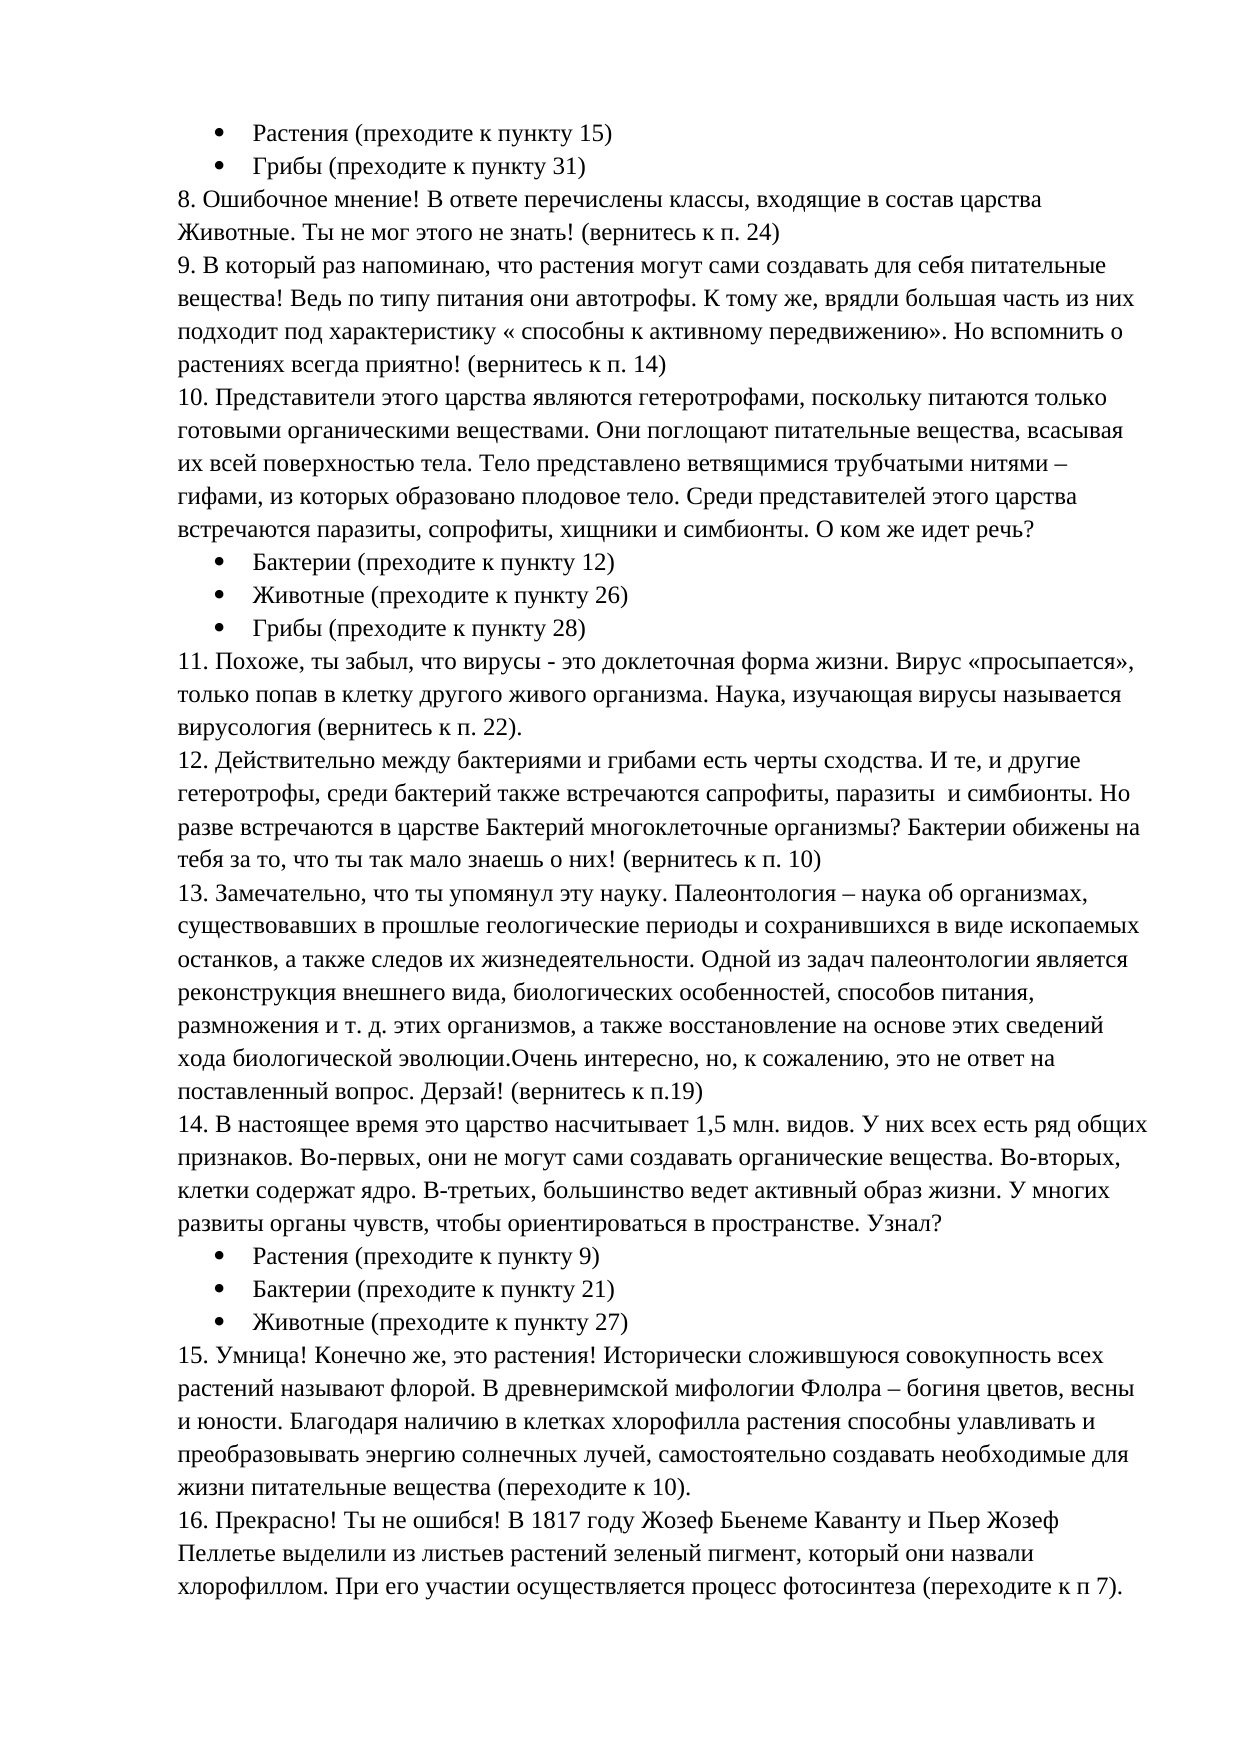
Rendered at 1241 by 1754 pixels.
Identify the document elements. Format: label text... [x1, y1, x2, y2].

list Бактерии (преходите к пункту 12) [215, 547, 1152, 576]
list 13. Замечательно, что ты упомянул эту науку. Палеонтология – наука об организмах, существовавших в прошлые геологические периоды и сохранившихся в виде ископаемых останков, а также следов их жизнедеятельности. Одной из задач палеонтологии является реконструкция внешнего вида, биологических особенностей, способов питания, размножения и т. д. этих организмов, а также восстановление на основе этих сведений хода биологической эволюции.Очень интересно, но, к сожалению, это не ответ на поставленный вопрос. Дерзай! (вернитесь к п.19) [177, 878, 1152, 1104]
list 9. В который раз напоминаю, что растения могут сами создавать для себя питательные вещества! Ведь по типу питания они автотрофы. К тому же, врядли большая часть из них подходит под характеристику « способны к активному передвижению». Но вспомнить о растениях всегда приятно! (вернитесь к п. 14) [177, 250, 1152, 378]
list 16. Прекрасно! Ты не ошибся! В 1817 году Жозеф Бьенеме Каванту и Пьер Жозеф Пеллетье выделили из листьев растений зеленый пигмент, который они назвали хлорофиллом. При его участии осуществляется процесс фотосинтеза (переходите к п 7). [177, 1505, 1152, 1600]
list 11. Похоже, ты забыл, что вирусы - это доклеточная форма жизни. Вирус «просыпается», только попав в клетку другого живого организма. Наука, изучающая вирусы называется вирусология (вернитесь к п. 22). [177, 646, 1152, 741]
list Животные (преходите к пункту 26) [215, 580, 1152, 609]
list Растения (преходите к пункту 15) [215, 118, 1152, 147]
list 8. Ошибочное мнение! В ответе перечислены классы, входящие в состав царства Животные. Ты не мог этого не знать! (вернитесь к п. 24) [177, 184, 1152, 246]
list Грибы (преходите к пункту 31) [215, 151, 1152, 180]
list Животные (преходите к пункту 27) [215, 1307, 1152, 1336]
list 14. В настоящее время это царство насчитывает 1,5 млн. видов. У них всех есть ряд общих признаков. Во-первых, они не могут сами создавать органические вещества. Во-вторых, клетки содержат ядро. В-третьих, большинство ведет активный образ жизни. У многих развиты органы чувств, чтобы ориентироваться в пространстве. Узнал? [177, 1109, 1152, 1237]
list 12. Действительно между бактериями и грибами есть черты сходства. И те, и другие гетеротрофы, среди бактерий также встречаются сапрофиты, паразиты и симбионты. Но разве встречаются в царстве Бактерий многоклеточные организмы? Бактерии обижены на тебя за то, что ты так мало знаешь о них! (вернитесь к п. 10) [177, 746, 1152, 873]
list 10. Представители этого царства являются гетеротрофами, поскольку питаются только готовыми органическими веществами. Они поглощают питательные вещества, всасывая их всей поверхностью тела. Тело представлено ветвящимися трубчатыми нитями – гифами, из которых образовано плодовое тело. Среди представителей этого царства встречаются паразиты, сопрофиты, хищники и симбионты. О ком же идет речь? [177, 382, 1152, 543]
list 15. Умница! Конечно же, это растения! Исторически сложившуюся совокупность всех растений называют флорой. В древнеримской мифологии Флолра – богиня цветов, весны и юности. Благодаря наличию в клетках хлорофилла растения способны улавливать и преобразовывать энергию солнечных лучей, самостоятельно создавать необходимые для жизни питательные вещества (переходите к 10). [177, 1340, 1152, 1501]
list Бактерии (преходите к пункту 21) [215, 1274, 1152, 1303]
list Растения (преходите к пункту 9) [215, 1241, 1152, 1269]
list Грибы (преходите к пункту 28) [215, 613, 1152, 642]
